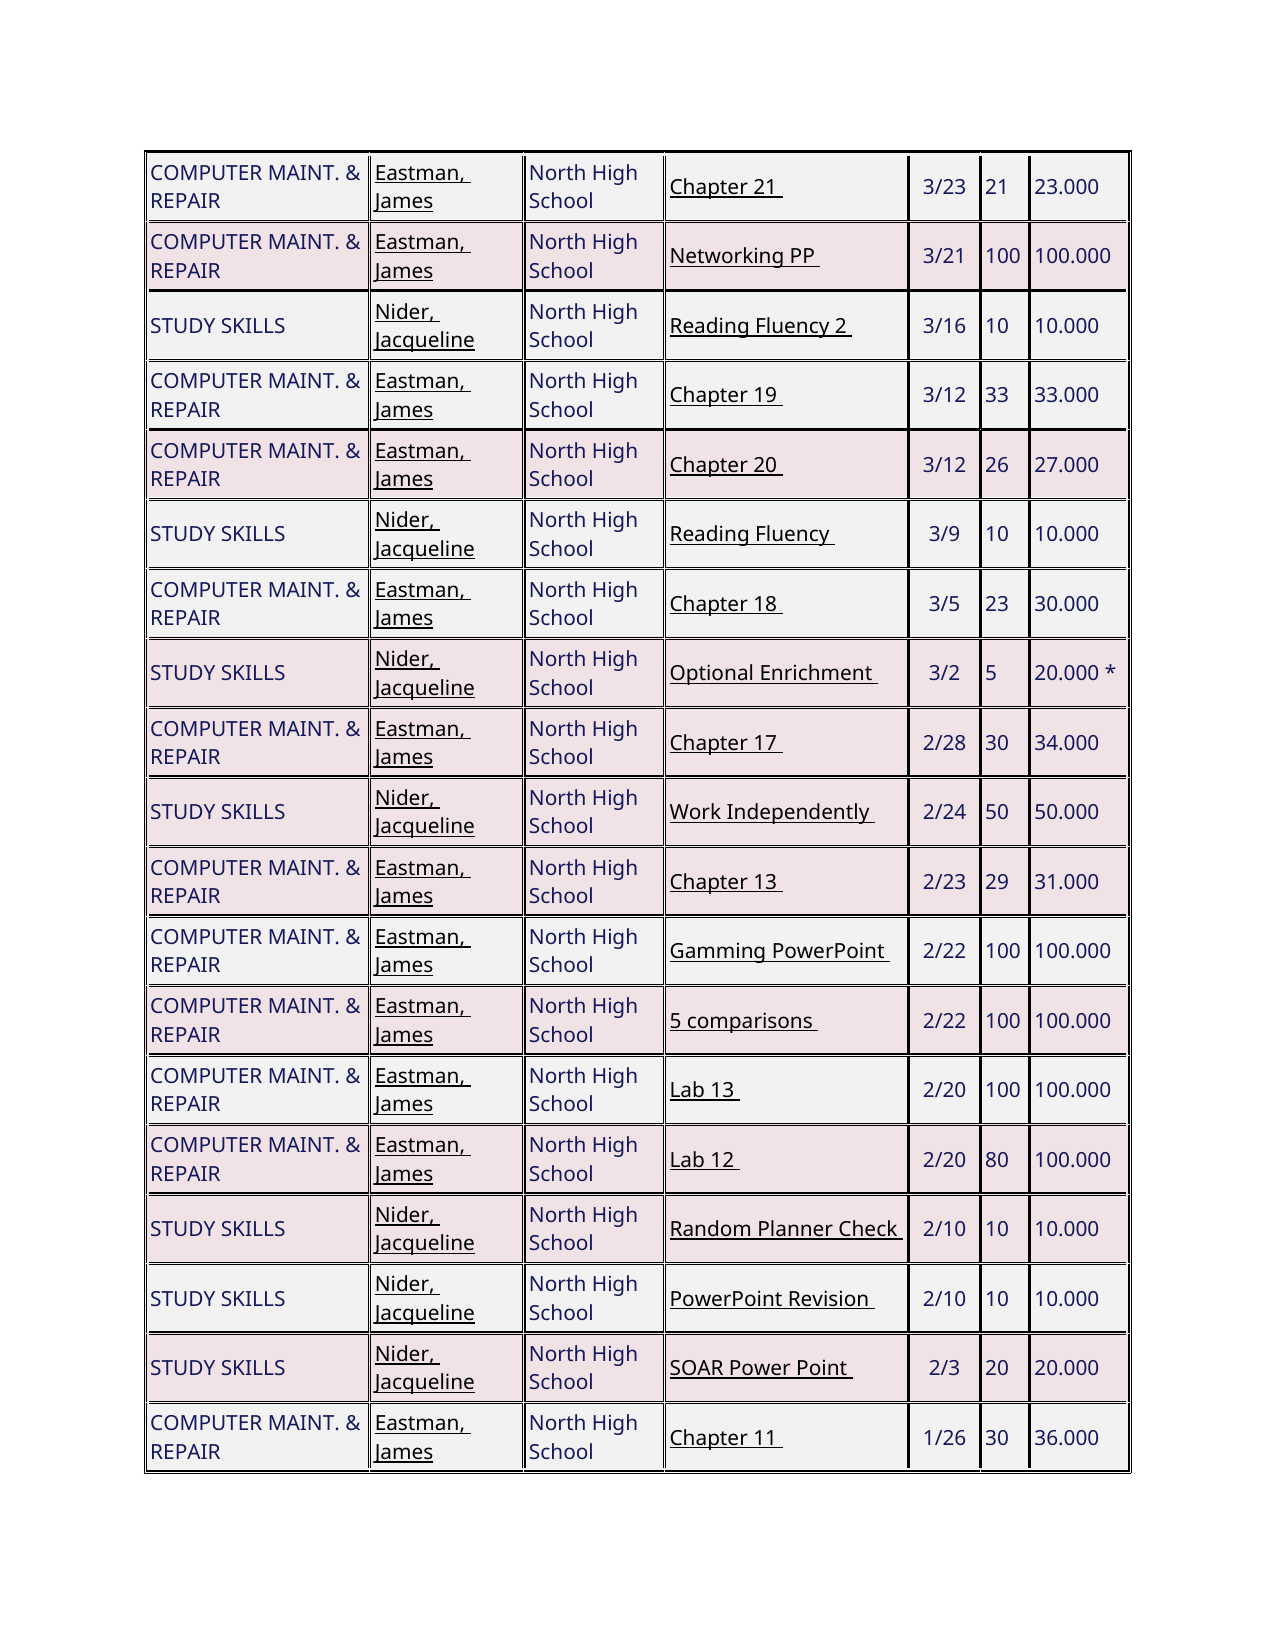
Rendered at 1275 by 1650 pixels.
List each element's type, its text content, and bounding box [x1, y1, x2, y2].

table_cell 10 [982, 1196, 1028, 1262]
table_cell STUDY SKILLS [147, 498, 368, 567]
table_cell COMPUTER MAINT. & REPAIR [147, 914, 368, 984]
table_cell SOAR Power Point [666, 1335, 907, 1401]
table_cell 3/2 [910, 640, 979, 706]
table_cell 2/22 [910, 987, 979, 1053]
table_cell Eastman, James [371, 709, 522, 775]
table_cell Eastman, James [371, 362, 522, 428]
table_cell STUDY SKILLS [147, 289, 368, 358]
table_cell 26 [982, 431, 1028, 497]
table_cell 1/26 [908, 1404, 980, 1470]
table_cell North High School [526, 1265, 663, 1331]
table_cell COMPUTER MAINT. & REPAIR [147, 1053, 368, 1123]
table_cell 2/28 [910, 709, 979, 775]
table_cell North High School [526, 1126, 663, 1192]
table_cell 2/3 [910, 1335, 979, 1401]
table_cell STUDY SKILLS [147, 775, 368, 845]
table_cell Chapter 11 [665, 1404, 908, 1470]
table_cell 2/10 [910, 1196, 979, 1262]
table_cell 5 [982, 640, 1028, 706]
table_cell COMPUTER MAINT. & REPAIR [145, 706, 370, 775]
table_cell 100.000 [1031, 220, 1129, 289]
table_cell 100.000 [1029, 1123, 1130, 1192]
table_cell North High School [526, 779, 663, 845]
table_cell 30 [982, 709, 1028, 775]
table_cell 36.000 [1029, 1401, 1130, 1470]
table_cell Eastman, James [371, 918, 522, 984]
table_cell 3/12 [910, 362, 979, 428]
table_cell Chapter 18 [666, 570, 907, 636]
table_cell Nider, Jacqueline [371, 1335, 522, 1401]
table_cell PowerPoint Revision [666, 1265, 907, 1331]
table_cell North High School [526, 362, 663, 428]
table_cell COMPUTER MAINT. & REPAIR [145, 428, 368, 497]
table_cell COMPUTER MAINT. & REPAIR [145, 984, 370, 1053]
table_cell 100.000 [1029, 984, 1130, 1053]
table_cell 10 [982, 1265, 1028, 1331]
table_cell Networking PP [666, 223, 907, 289]
table_cell 20.000 [1031, 1331, 1129, 1401]
table_cell North High School [526, 570, 663, 636]
table_cell Nider, Jacqueline [371, 501, 522, 567]
table_cell 2/23 [910, 848, 979, 914]
table_cell North High School [526, 1057, 663, 1123]
table_cell 10.000 [1031, 1192, 1129, 1262]
table_cell 30 [980, 1404, 1029, 1470]
table_cell COMPUTER MAINT. & REPAIR [145, 845, 370, 914]
table_cell Chapter 17 [666, 709, 907, 775]
table_header North High School [524, 153, 664, 219]
table_cell Nider, Jacqueline [371, 779, 522, 845]
table_cell 2/24 [910, 779, 979, 845]
table_cell 3/12 [910, 431, 979, 497]
table_cell North High School [524, 1404, 664, 1470]
table_cell STUDY SKILLS [147, 1331, 368, 1401]
table_cell 2/20 [910, 1126, 979, 1192]
table_cell North High School [526, 223, 663, 289]
table_cell 33.000 [1031, 359, 1129, 428]
table_cell STUDY SKILLS [147, 636, 368, 706]
table_cell 27.000 [1031, 428, 1130, 497]
table_header Eastman, James [370, 152, 524, 219]
table_cell Nider, Jacqueline [371, 1265, 522, 1331]
table_cell Eastman, James [371, 848, 522, 914]
table_cell Eastman, James [371, 570, 522, 636]
table_cell North High School [526, 709, 663, 775]
table_cell 10.000 [1031, 498, 1129, 567]
table_cell Lab 13 [666, 1057, 907, 1123]
table_cell 3/16 [910, 292, 979, 358]
table_cell Eastman, James [371, 987, 522, 1053]
table_cell Nider, Jacqueline [371, 292, 522, 358]
table_cell 50.000 [1031, 775, 1129, 845]
table_cell 100 [982, 1057, 1028, 1123]
table_cell 10 [982, 501, 1028, 567]
table_cell Nider, Jacqueline [371, 640, 522, 706]
table_cell Eastman, James [370, 1401, 524, 1470]
table_cell Eastman, James [371, 223, 522, 289]
table_cell 100 [982, 918, 1028, 984]
table_cell 50 [982, 779, 1028, 845]
table_cell North High School [526, 1196, 663, 1262]
table_cell Chapter 13 [666, 848, 907, 914]
table_cell 2/20 [910, 1057, 979, 1123]
table_cell 100.000 [1031, 1053, 1129, 1123]
table_header COMPUTER MAINT. & REPAIR [147, 153, 370, 219]
table_cell Eastman, James [371, 1057, 522, 1123]
table_cell COMPUTER MAINT. & REPAIR [147, 359, 368, 428]
table_cell 3/5 [910, 570, 979, 636]
table_cell Lab 12 [666, 1126, 907, 1192]
table_cell 33 [982, 362, 1028, 428]
table_cell North High School [526, 292, 663, 358]
table_cell STUDY SKILLS [145, 1262, 370, 1331]
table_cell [145, 1401, 370, 1470]
table_cell Random Planner Check [666, 1196, 907, 1262]
table_cell 20.000 * [1031, 636, 1129, 706]
table_header Chapter 21 [665, 153, 908, 219]
table_cell 2/10 [910, 1265, 979, 1331]
table_cell STUDY SKILLS [147, 1192, 368, 1262]
table_cell Gamming PowerPoint [666, 918, 907, 984]
table_cell North High School [526, 987, 663, 1053]
table_cell 20 [982, 1335, 1028, 1401]
table_cell 100 [982, 987, 1028, 1053]
table_cell 34.000 [1029, 706, 1130, 775]
table_cell 30.000 [1029, 567, 1130, 636]
table_cell 100.000 [1031, 914, 1129, 984]
table_cell 80 [982, 1126, 1028, 1192]
table_cell 2/22 [910, 918, 979, 984]
table_cell COMPUTER MAINT. & REPAIR [147, 220, 368, 289]
table_cell Reading Fluency [666, 501, 907, 567]
table_cell 3/9 [910, 501, 979, 567]
table_cell North High School [526, 918, 663, 984]
table_header 3/23 [908, 153, 980, 219]
table_cell 10 [982, 292, 1028, 358]
table_cell Eastman, James [371, 431, 522, 497]
table_cell Chapter 19 [666, 362, 907, 428]
table_cell 10.000 [1029, 1262, 1130, 1331]
table_cell North High School [526, 848, 663, 914]
table_cell 100 [982, 223, 1028, 289]
table_header 23.000 [1029, 153, 1128, 219]
table_cell Eastman, James [371, 1126, 522, 1192]
table_cell 5 comparisons [666, 987, 907, 1053]
table_cell North High School [526, 501, 663, 567]
table_cell 23 [982, 570, 1028, 636]
table_cell 3/21 [910, 223, 979, 289]
table_cell 31.000 [1029, 845, 1130, 914]
table_cell Chapter 20 [666, 431, 907, 497]
table_cell Work Independently [666, 779, 907, 845]
table_cell North High School [526, 1335, 663, 1401]
table_cell 10.000 [1031, 289, 1128, 358]
table_cell Optional Enrichment [666, 640, 907, 706]
table_cell Nider, Jacqueline [371, 1196, 522, 1262]
table_cell 29 [982, 848, 1028, 914]
table_cell COMPUTER MAINT. & REPAIR [145, 567, 370, 636]
table_cell COMPUTER MAINT. & REPAIR [145, 1123, 370, 1192]
table_cell Reading Fluency 2 [666, 292, 907, 358]
table_header 21 [980, 153, 1029, 219]
table_cell North High School [526, 640, 663, 706]
table_cell North High School [526, 431, 663, 497]
